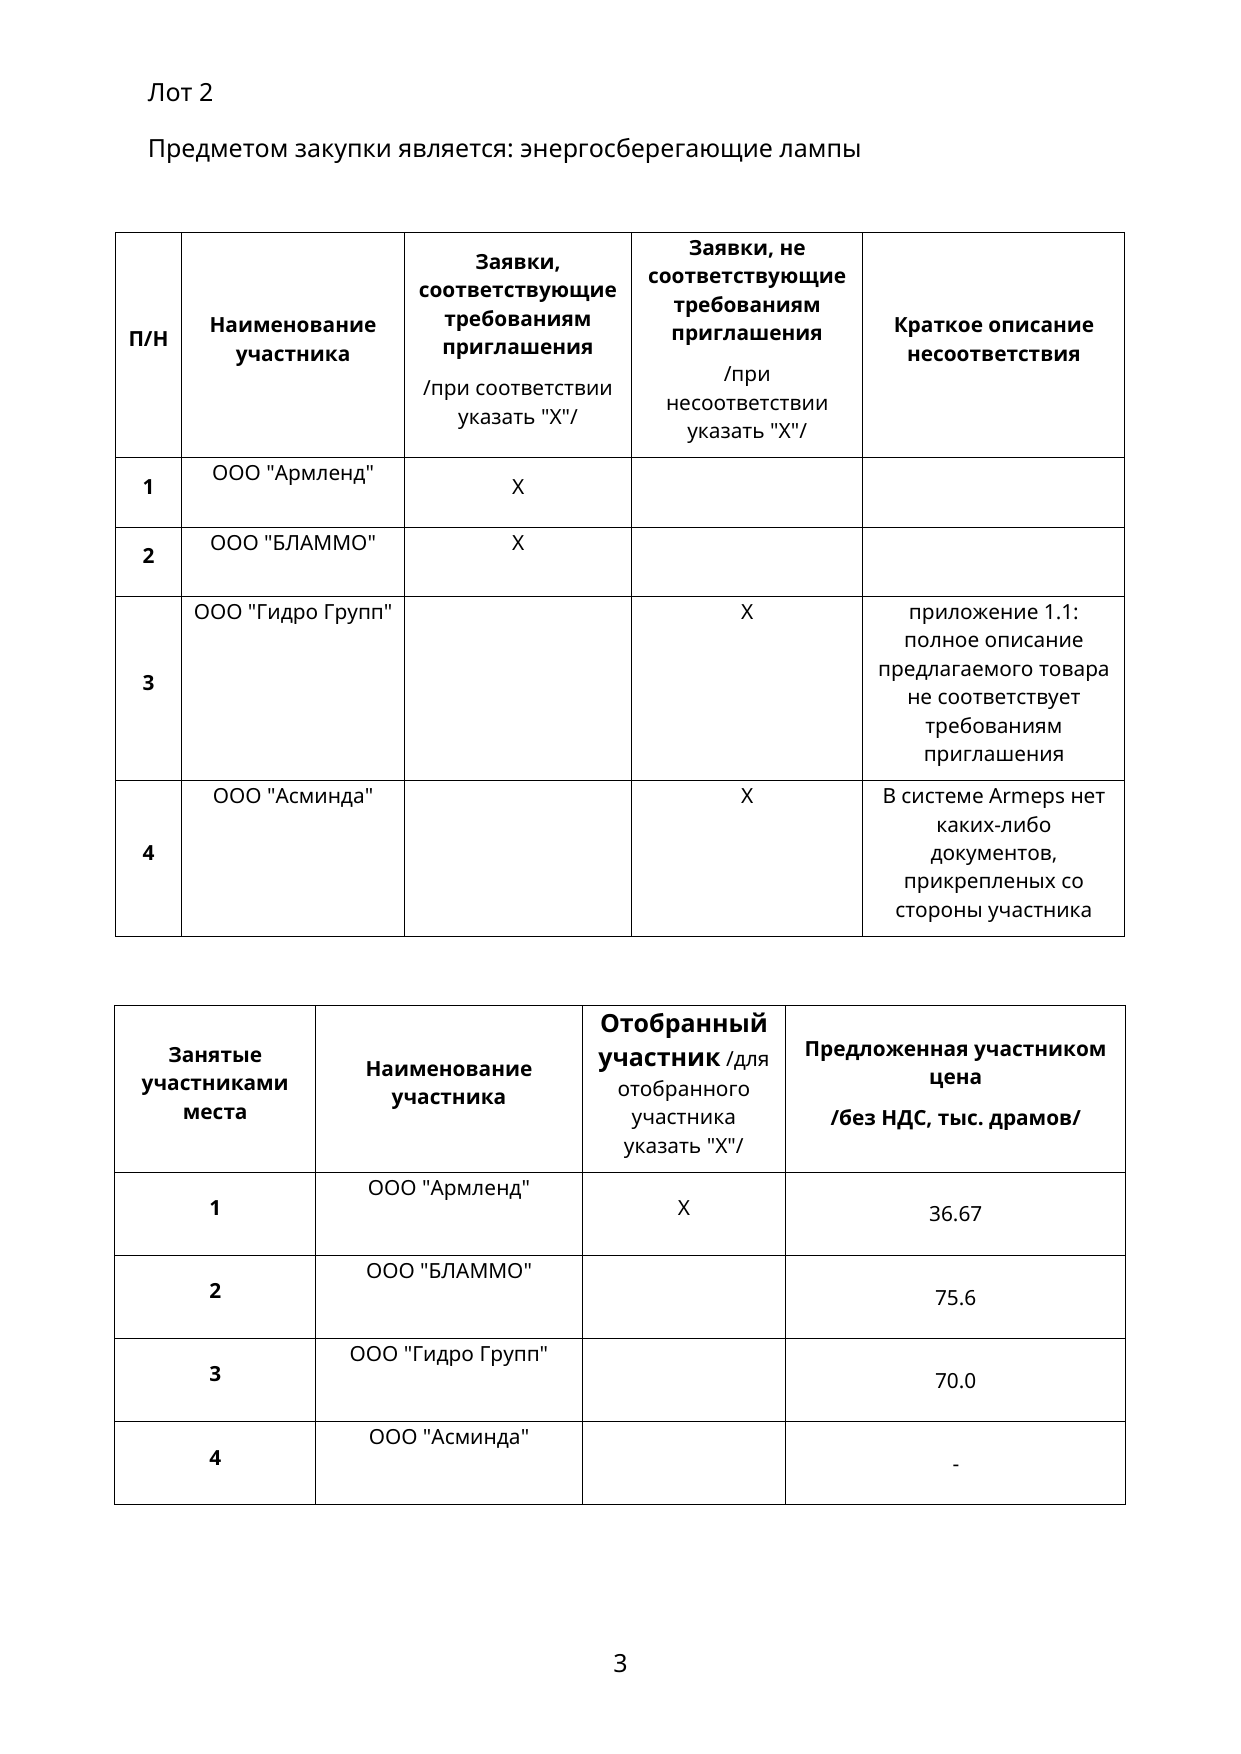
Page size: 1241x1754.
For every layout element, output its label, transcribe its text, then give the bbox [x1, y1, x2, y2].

table_cell ООО "Армленд" [182, 458, 404, 527]
table_cell [863, 458, 1124, 527]
table_header Занятые участниками места [115, 1006, 315, 1172]
table_cell X [405, 528, 631, 596]
table_cell 3 [116, 597, 181, 780]
table_cell [405, 781, 631, 936]
text Лот 2 [148, 75, 1092, 109]
table_cell 1 [116, 458, 181, 527]
table_cell ООО "Гидро Групп" [182, 597, 404, 780]
table_cell X [632, 597, 862, 780]
table_cell [632, 458, 862, 527]
table_cell ООО "Армленд" [316, 1173, 582, 1255]
table_cell 70.0 [786, 1339, 1125, 1421]
table_header Отобранный участник /для отобранного участника указать "X"/ [583, 1006, 785, 1172]
table_cell ООО "БЛАММО" [182, 528, 404, 596]
table_cell 4 [115, 1422, 315, 1504]
text Предметом закупки является: энергосберегающие лампы [148, 131, 1092, 165]
table_header Заявки, соответствующие требованиям приглашения /при соответствии указать "X"/ [405, 233, 631, 457]
table_cell X [583, 1173, 785, 1255]
table_cell [405, 597, 631, 780]
table_cell приложение 1.1: полное описание предлагаемого товара не соответствует требованиям приглашения [863, 597, 1124, 780]
table_cell X [632, 781, 862, 936]
table_header Заявки, не соответствующие требованиям приглашения /при несоответствии указать "X"/ [632, 233, 862, 457]
table_cell [632, 528, 862, 596]
table_cell 2 [116, 528, 181, 596]
table_header Предложенная участником цена /без НДС, тыс. драмов/ [786, 1006, 1125, 1172]
table_header Наименование участника [316, 1006, 582, 1172]
table_cell 75.6 [786, 1256, 1125, 1338]
table_cell [863, 528, 1124, 596]
table_cell ООО "Асминда" [316, 1422, 582, 1504]
table_cell ООО "Гидро Групп" [316, 1339, 582, 1421]
table_cell X [405, 458, 631, 527]
table_cell 36.67 [786, 1173, 1125, 1255]
table_cell В системе Armeps нет каких-либо документов, прикрепленых со стороны участника [863, 781, 1124, 936]
table_cell 1 [115, 1173, 315, 1255]
table_header Наименование участника [182, 233, 404, 457]
table_cell [583, 1256, 785, 1338]
table_cell 3 [115, 1339, 315, 1421]
table_cell ООО "БЛАММО" [316, 1256, 582, 1338]
table_cell ООО "Асминда" [182, 781, 404, 936]
table_header П/Н [116, 233, 181, 457]
table_cell 2 [115, 1256, 315, 1338]
table_cell - [786, 1422, 1125, 1504]
table_cell [583, 1339, 785, 1421]
table_cell 4 [116, 781, 181, 936]
table_cell [583, 1422, 785, 1504]
table_header Краткое описание несоответствия [863, 233, 1124, 457]
